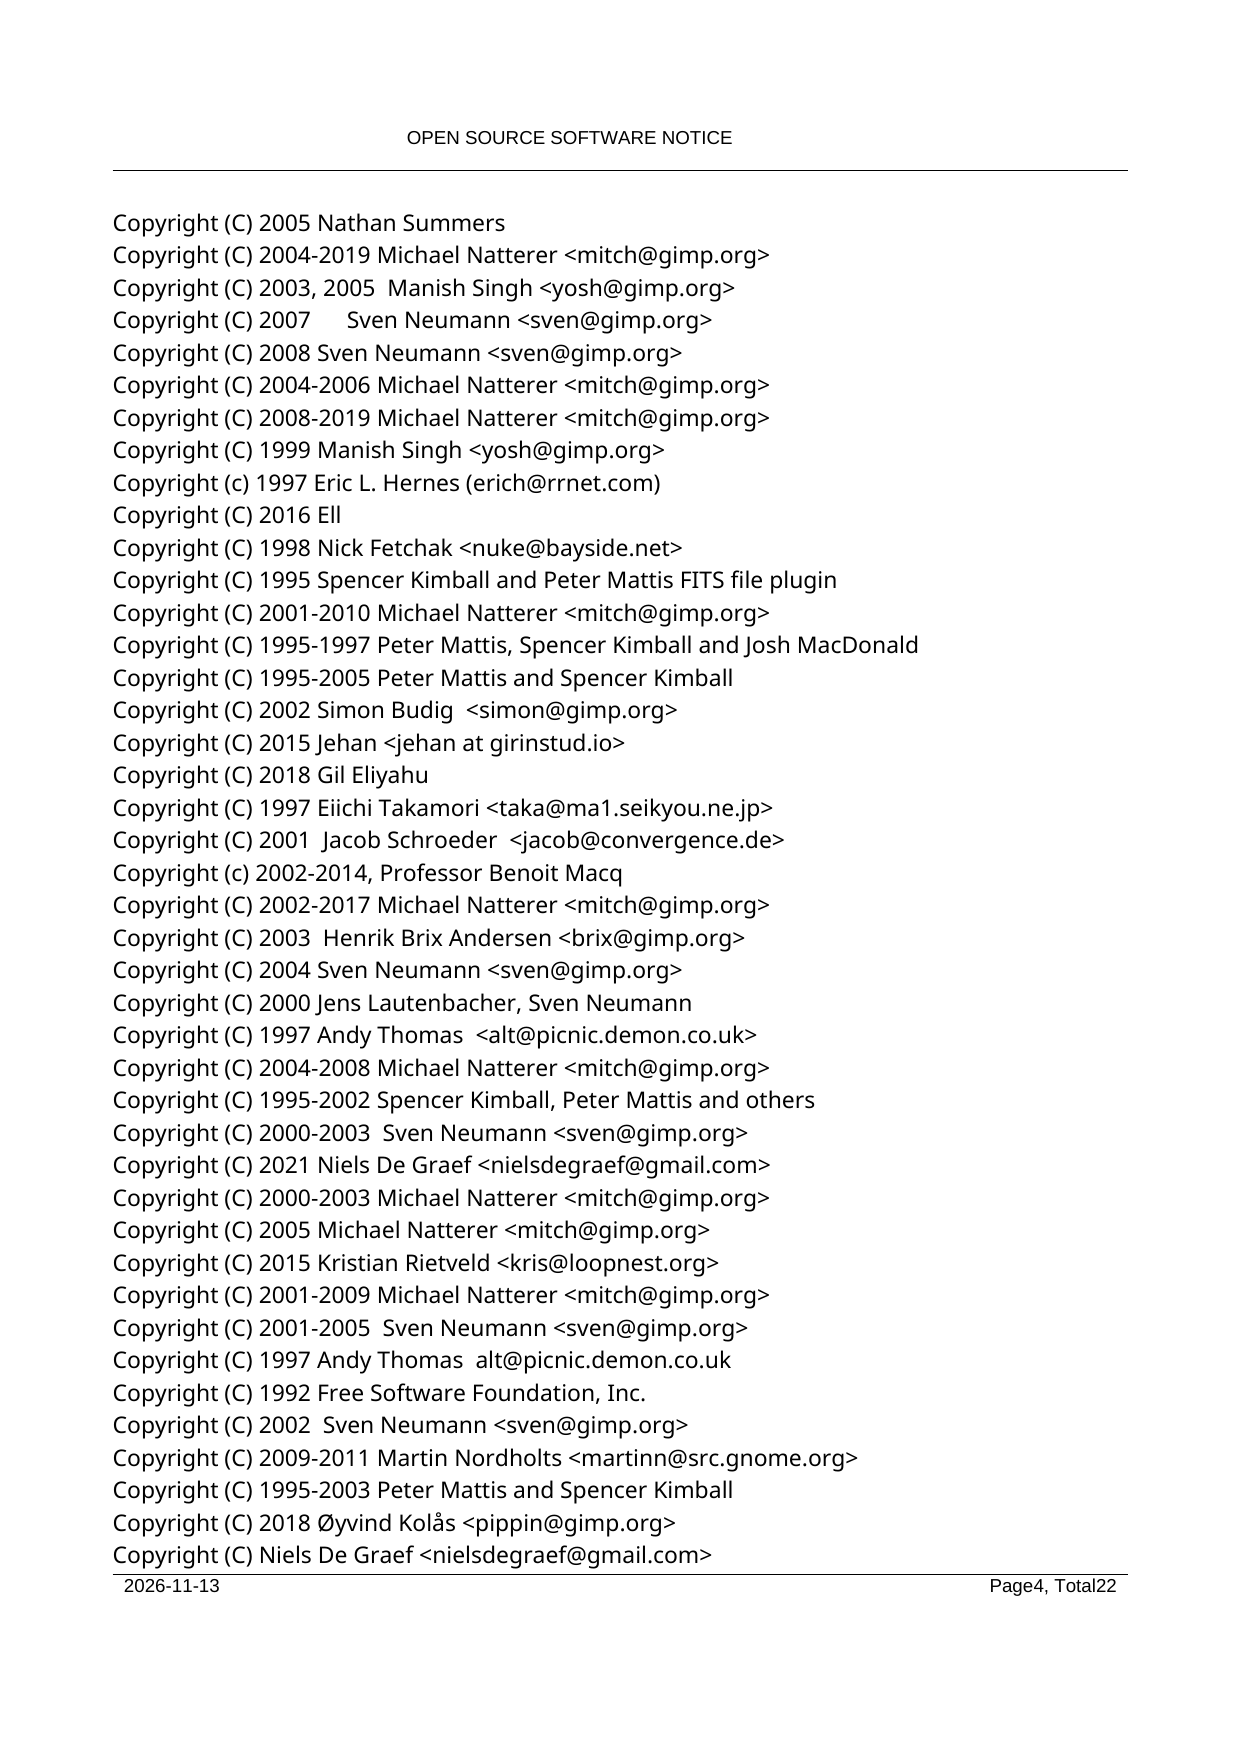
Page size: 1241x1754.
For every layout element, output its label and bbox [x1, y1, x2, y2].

text [112, 206, 1128, 1571]
